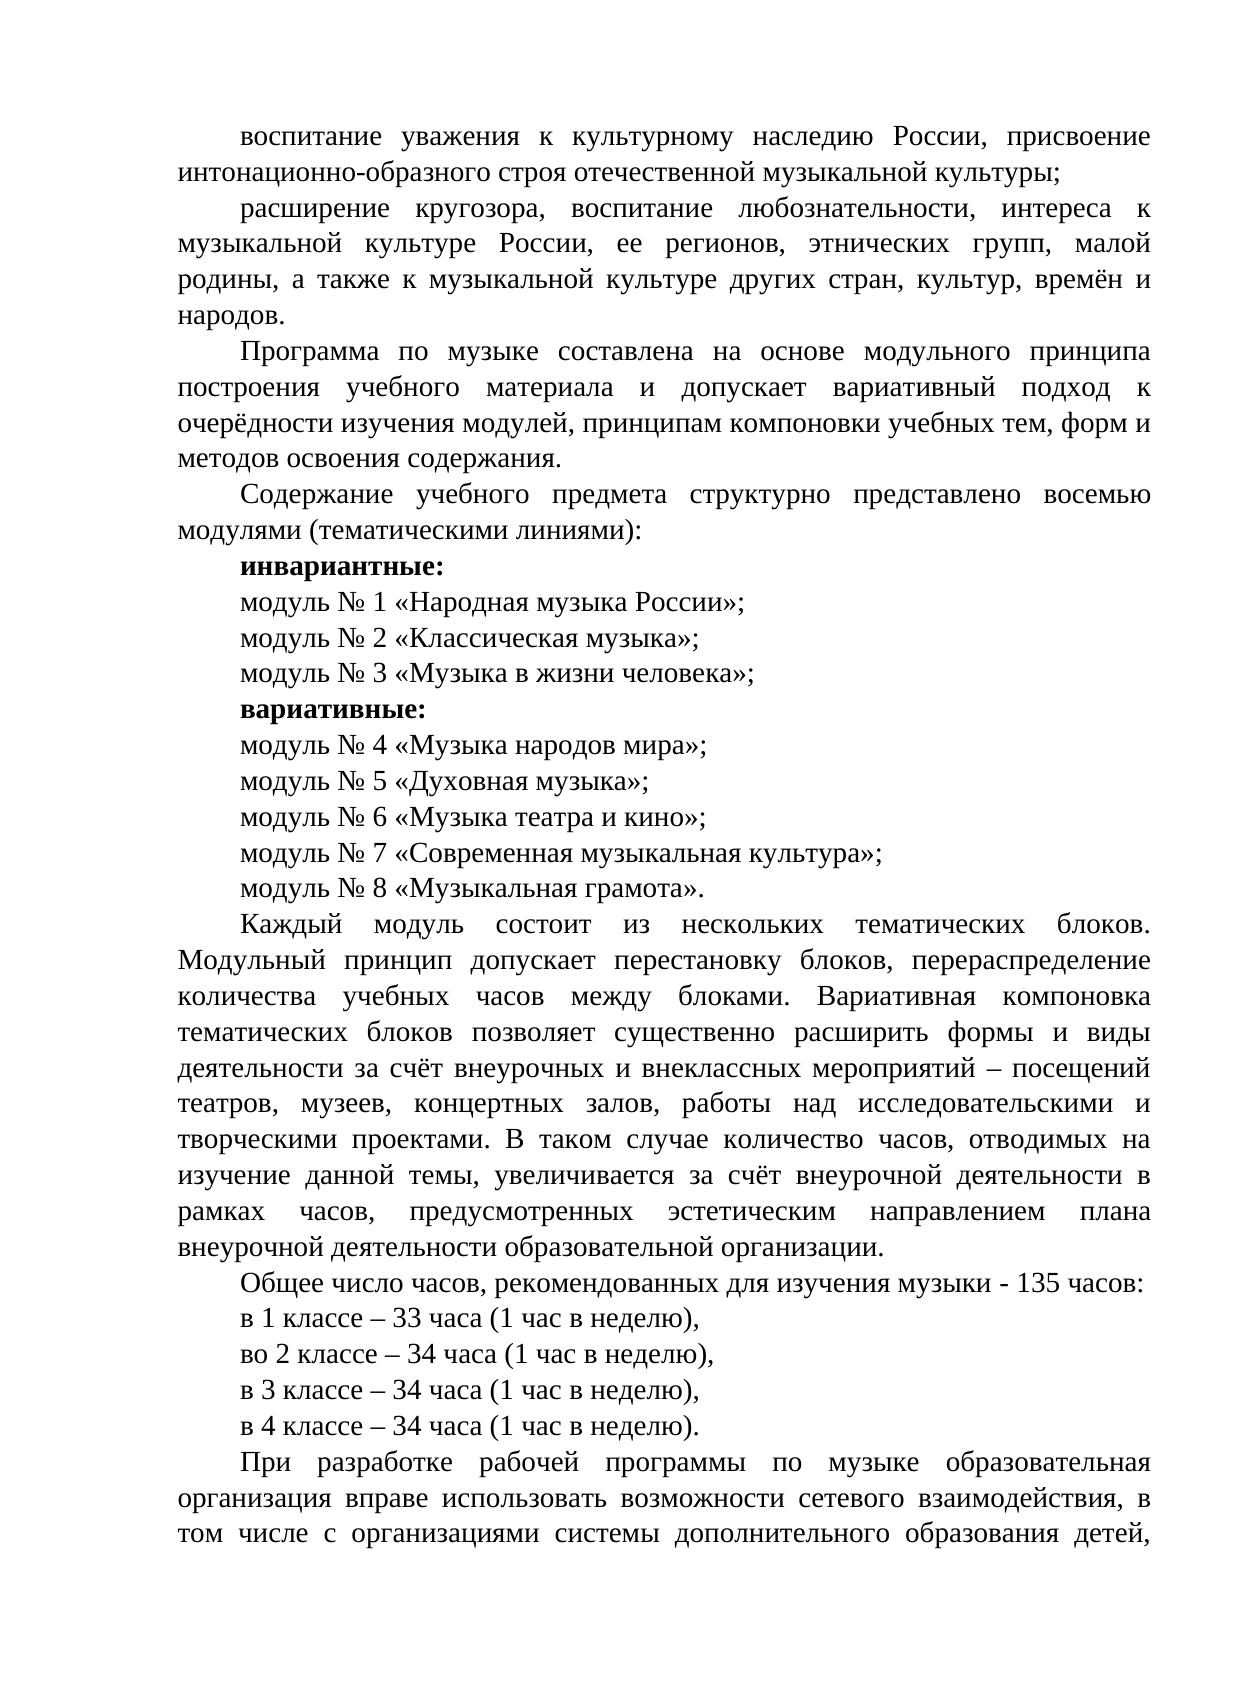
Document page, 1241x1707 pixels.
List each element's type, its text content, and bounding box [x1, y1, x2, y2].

text во 2 классе – 34 часа (1 час в неделю), [177, 1336, 1152, 1370]
text Каждый модуль состоит из нескольких тематических блоков. Модульный принцип допускает перестановку блоков, перераспределение количества учебных часов между блоками. Вариативная компоновка тематических блоков позволяет существенно расширить формы и виды деятельности за счёт внеурочных и внеклассных мероприятий – посещений театров, музеев, концертных залов, работы над исследовательскими и творческими проектами. В таком случае количество часов, отводимых на изучение данной темы, увеличивается за счёт внеурочной деятельности в рамках часов, предусмотренных эстетическим направлением плана внеурочной деятельности образовательной организации. [177, 906, 1152, 1262]
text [177, 1444, 1152, 1549]
text модуль № 7 «Современная музыкальная культура»; [177, 835, 1152, 868]
text расширение кругозора, воспитание любознательности, интереса к музыкальной культуре России, ее регионов, этнических групп, малой родины, а также к музыкальной культуре других стран, культур, времён и народов. [177, 190, 1152, 331]
text Общее число часов, рекомендованных для изучения музыки ‑ 135 часов: [177, 1265, 1152, 1298]
text модуль № 2 «Классическая музыка»; [177, 620, 1152, 653]
text Программа по музыке составлена на основе модульного принципа построения учебного материала и допускает вариативный подход к очерёдности изучения модулей, принципам компоновки учебных тем, форм и методов освоения содержания. [177, 333, 1152, 474]
text в 4 классе – 34 часа (1 час в неделю). [177, 1408, 1152, 1442]
text в 1 классе – 33 часа (1 час в неделю), [177, 1301, 1152, 1334]
text модуль № 8 «Музыкальная грамота». [177, 871, 1152, 904]
text модуль № 4 «Музыка народов мира»; [177, 727, 1152, 761]
text модуль № 5 «Духовная музыка»; [177, 763, 1152, 797]
text модуль № 3 «Музыка в жизни человека»; [177, 656, 1152, 689]
text инвариантные: [177, 548, 1152, 582]
text воспитание уважения к культурному наследию России, присвоение интонационно-образного строя отечественной музыкальной культуры; [177, 118, 1152, 187]
text в 3 классе – 34 часа (1 час в неделю), [177, 1372, 1152, 1406]
text модуль № 6 «Музыка театра и кино»; [177, 799, 1152, 832]
text Содержание учебного предмета структурно представлено восемью модулями (тематическими линиями): [177, 476, 1152, 546]
text вариативные: [177, 691, 1152, 725]
text модуль № 1 «Народная музыка России»; [177, 584, 1152, 617]
